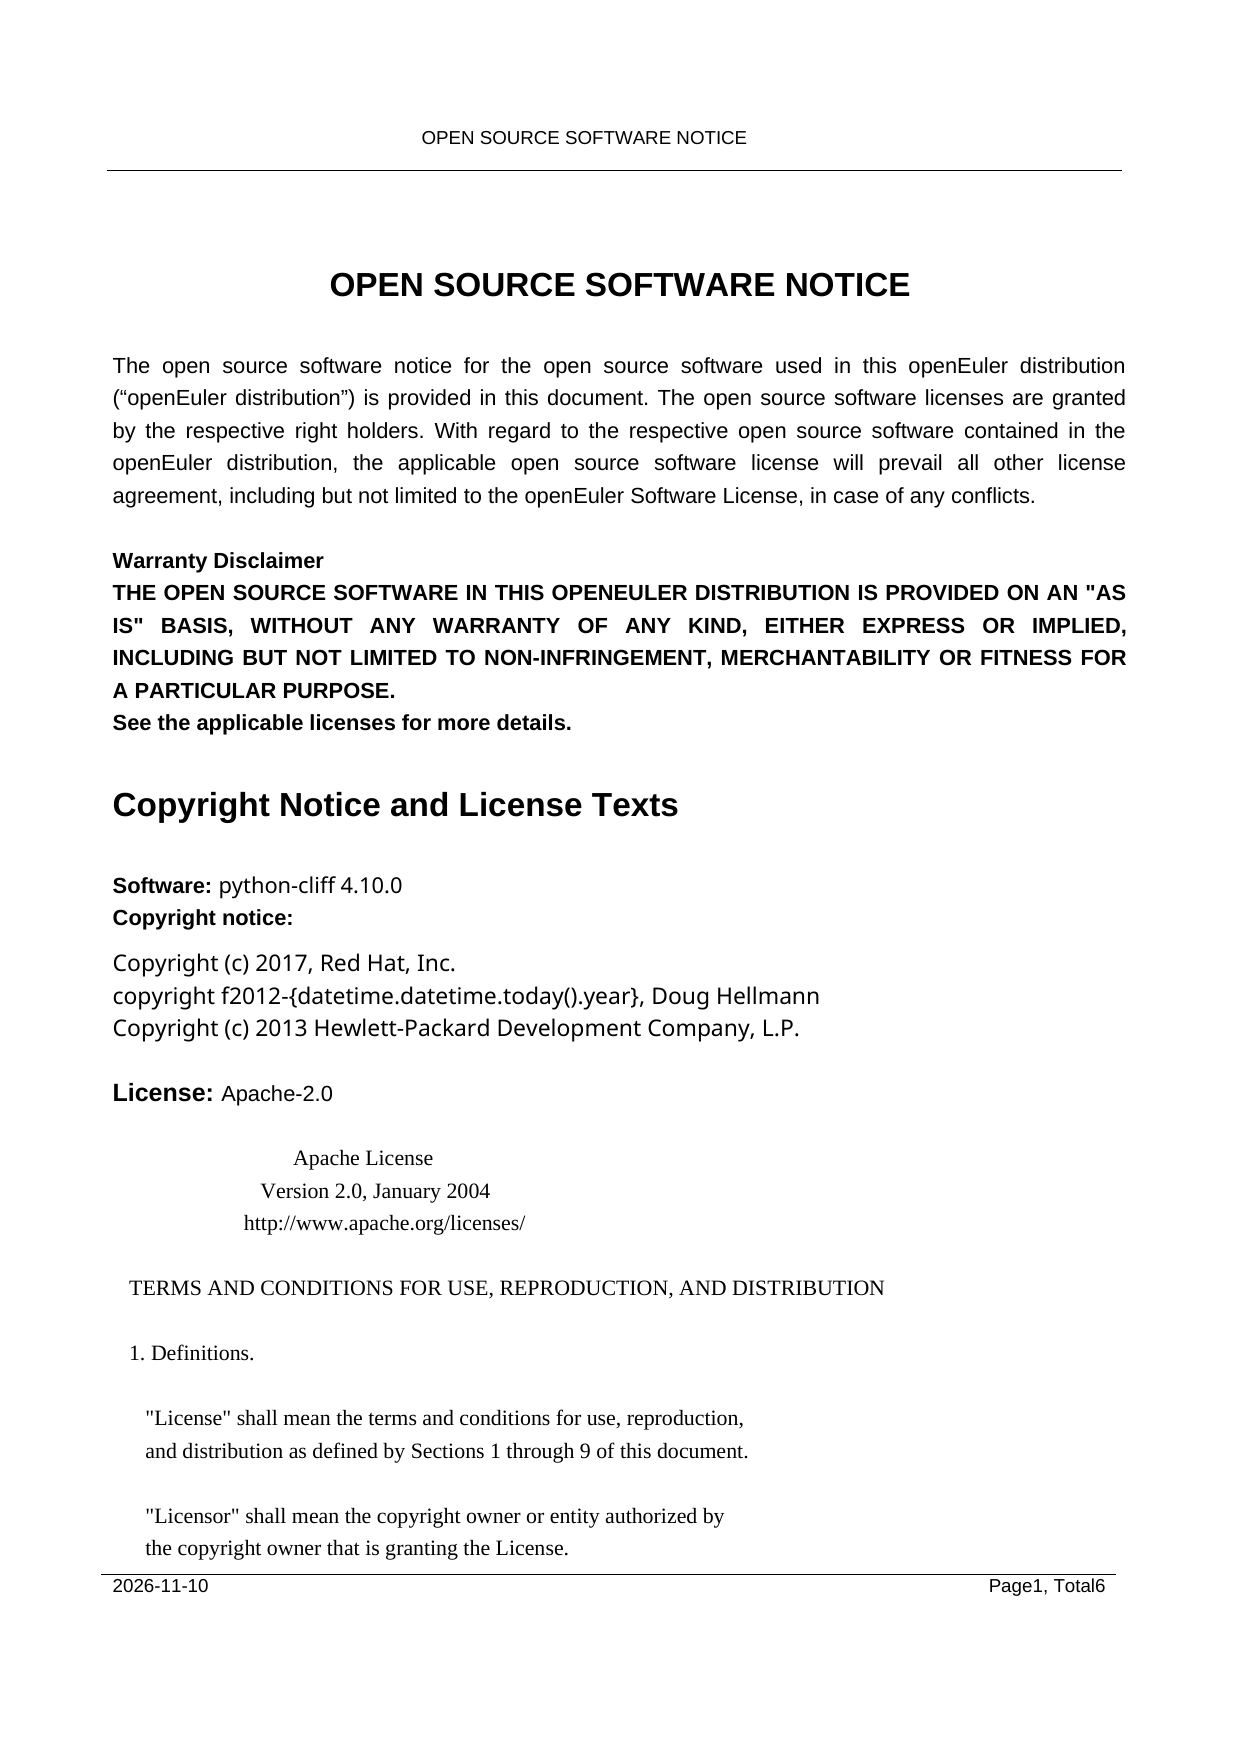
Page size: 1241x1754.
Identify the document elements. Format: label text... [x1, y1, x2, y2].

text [112, 1109, 1128, 1564]
text Warranty Disclaimer [112, 544, 1128, 576]
text The open source software notice for the open source software used in this openEuler distribution (“openEuler distribution”) is provided in this document. The open source software licenses are granted by the respective right holders. With regard to the respective open source software contained in the openEuler distribution, the applicable open source software license will prevail all other license agreement, including but not limited to the openEuler Software License, in case of any conflicts. [112, 349, 1128, 511]
title Software: python-cliff 4.10.0 [112, 869, 1128, 901]
text License: Apache-2.0 [112, 1077, 1128, 1109]
text Copyright notice: [112, 901, 1128, 934]
text OPEN SOURCE SOFTWARE NOTICE [112, 251, 1128, 316]
text Copyright Notice and License Texts [112, 771, 1128, 836]
text THE OPEN SOURCE SOFTWARE IN THIS OPENEULER DISTRIBUTION IS PROVIDED ON AN "AS IS" BASIS, WITHOUT ANY WARRANTY OF ANY KIND, EITHER EXPRESS OR IMPLIED, INCLUDING BUT NOT LIMITED TO NON-INFRINGEMENT, MERCHANTABILITY OR FITNESS FOR A PARTICULAR PURPOSE. See the applicable licenses for more details. [112, 576, 1128, 739]
text Copyright (c) 2017, Red Hat, Inc. copyright f2012-{datetime.datetime.today().year}, Doug Hellmann Copyright (c) 2013 Hewlett-Packard Development Company, L.P. [112, 947, 1128, 1077]
